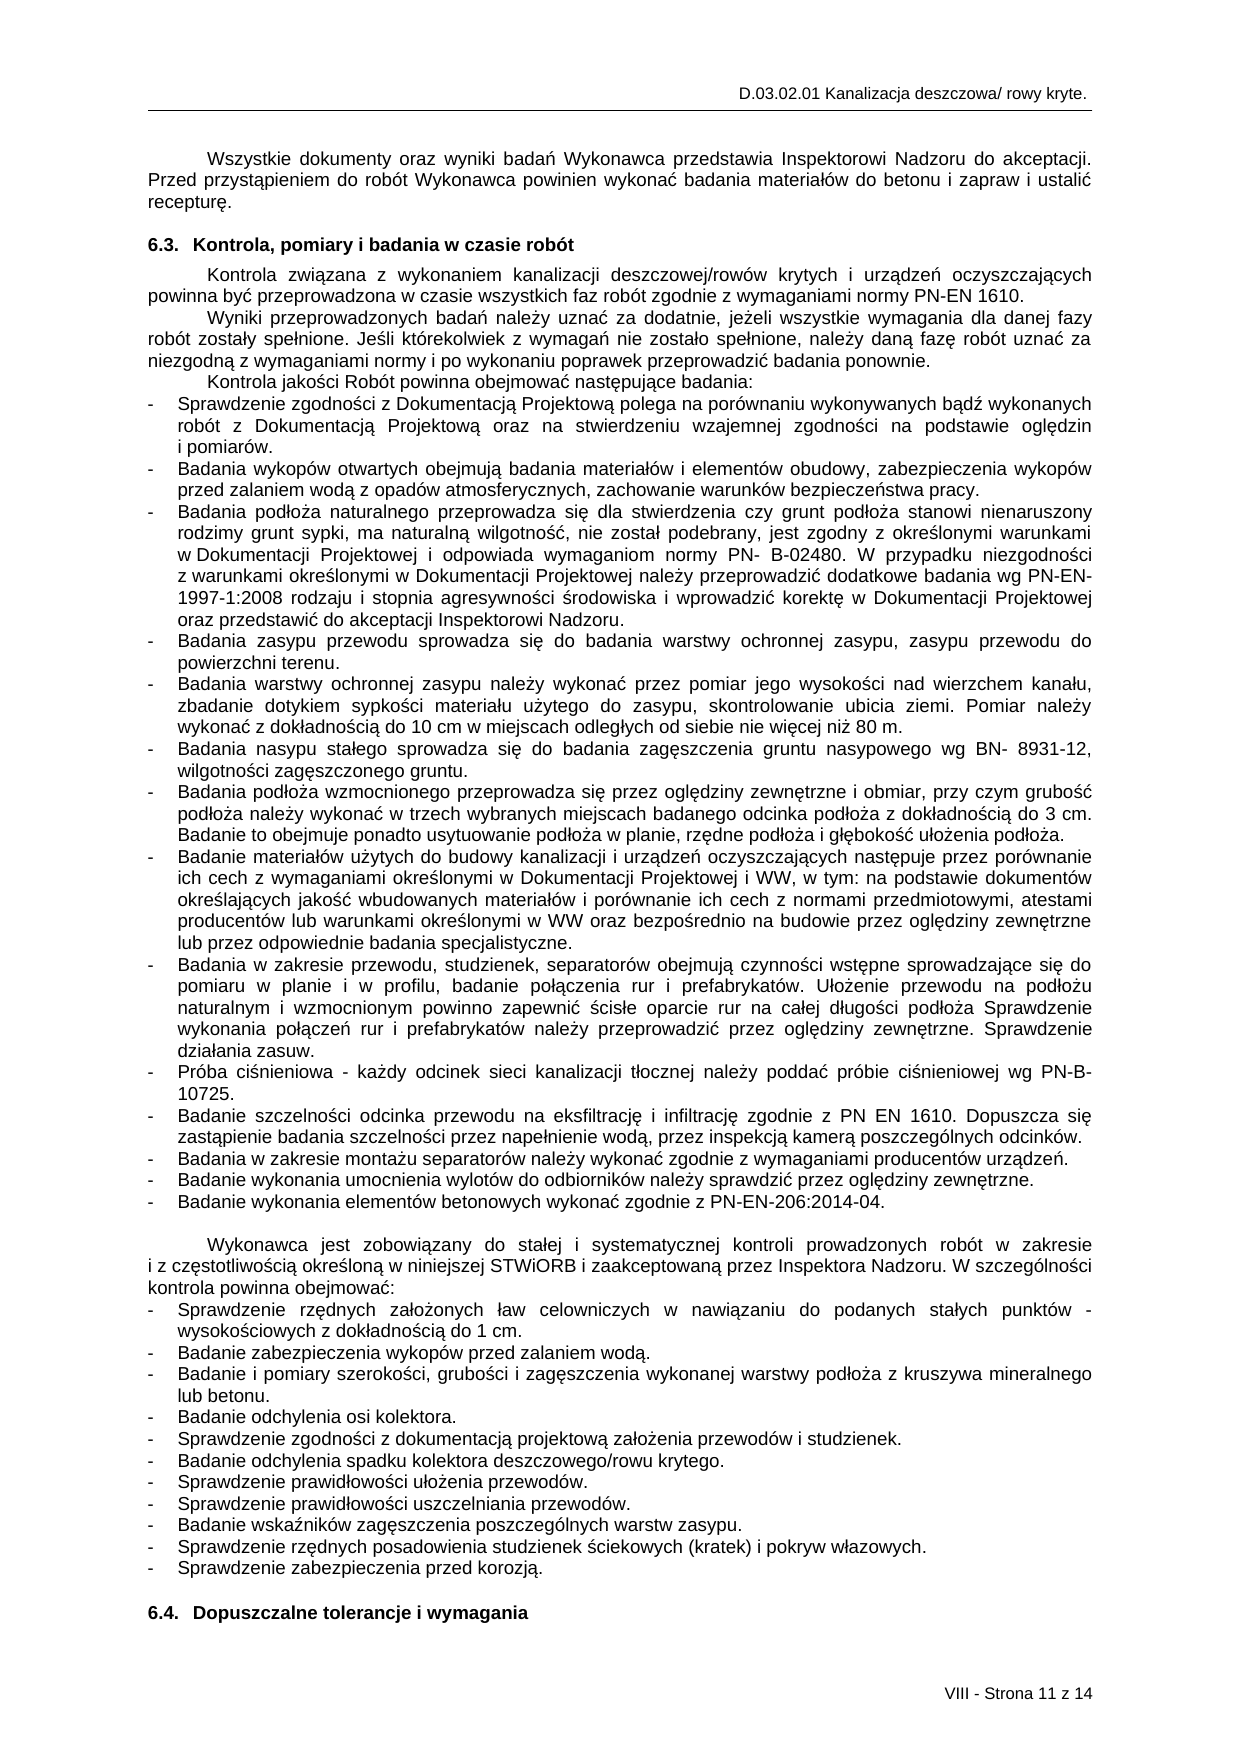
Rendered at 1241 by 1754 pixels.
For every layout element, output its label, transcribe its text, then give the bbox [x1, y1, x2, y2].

list Sprawdzenie prawidłowości uszczelniania przewodów. [148, 1492, 1092, 1514]
text Wszystkie dokumenty oraz wyniki badań Wykonawca przedstawia Inspektorowi Nadzoru do akceptacji. Przed przystąpieniem do robót Wykonawca powinien wykonać badania materiałów do betonu i zapraw i ustalić recepturę. [148, 148, 1092, 212]
list Badanie odchylenia osi kolektora. [148, 1406, 1092, 1428]
list Sprawdzenie zgodności z dokumentacją projektową założenia przewodów i studzienek. [148, 1428, 1092, 1449]
list Badanie zabezpieczenia wykopów przed zalaniem wodą. [148, 1342, 1092, 1363]
list Kontrola, pomiary i badania w czasie robót [148, 234, 1087, 256]
list Badania w zakresie montażu separatorów należy wykonać zgodnie z wymaganiami producentów urządzeń. [148, 1147, 1092, 1169]
list Dopuszczalne tolerancje i wymagania [148, 1602, 1087, 1623]
list Badanie wykonania elementów betonowych wykonać zgodnie z PN-EN-206:2014-04. [148, 1191, 1092, 1212]
list Badania warstwy ochronnej zasypu należy wykonać przez pomiar jego wysokości nad wierzchem kanału, zbadanie dotykiem sypkości materiału użytego do zasypu, skontrolowanie ubicia ziemi. Pomiar należy wykonać z dokładnością do 10 cm w miejscach odległych od siebie nie więcej niż 80 m. [148, 673, 1092, 738]
list Sprawdzenie rzędnych posadowienia studzienek ściekowych (kratek) i pokryw włazowych. [148, 1536, 1092, 1557]
list Badanie szczelności odcinka przewodu na eksfiltrację i infiltrację zgodnie z PN EN 1610. Dopuszcza się zastąpienie badania szczelności przez napełnienie wodą, przez inspekcją kamerą poszczególnych odcinków. [148, 1104, 1092, 1147]
list Badania wykopów otwartych obejmują badania materiałów i elementów obudowy, zabezpieczenia wykopów przed zalaniem wodą z opadów atmosferycznych, zachowanie warunków bezpieczeństwa pracy. [148, 457, 1092, 501]
list Badania nasypu stałego sprowadza się do badania zagęszczenia gruntu nasypowego wg BN- 8931-12, wilgotności zagęszczonego gruntu. [148, 738, 1092, 781]
list Próba ciśnieniowa - każdy odcinek sieci kanalizacji tłocznej należy poddać próbie ciśnieniowej wg PN-B-10725. [148, 1061, 1092, 1104]
text Kontrola związana z wykonaniem kanalizacji deszczowej/rowów krytych i urządzeń oczyszczających powinna być przeprowadzona w czasie wszystkich faz robót zgodnie z wymaganiami normy PN-EN 1610. [148, 263, 1092, 307]
list Badanie i pomiary szerokości, grubości i zagęszczenia wykonanej warstwy podłoża z kruszywa mineralnego lub betonu. [148, 1363, 1092, 1406]
text Wykonawca jest zobowiązany do stałej i systematycznej kontroli prowadzonych robót w zakresie i z częstotliwością określoną w niniejszej STWiORB i zaakceptowaną przez Inspektora Nadzoru. W szczególności kontrola powinna obejmować: [148, 1234, 1092, 1298]
list Badania podłoża naturalnego przeprowadza się dla stwierdzenia czy grunt podłoża stanowi nienaruszony rodzimy grunt sypki, ma naturalną wilgotność, nie został podebrany, jest zgodny z określonymi warunkami w Dokumentacji Projektowej i odpowiada wymaganiom normy PN- B-02480. W przypadku niezgodności z warunkami określonymi w Dokumentacji Projektowej należy przeprowadzić dodatkowe badania wg PN-EN-1997-1:2008 rodzaju i stopnia agresywności środowiska i wprowadzić korektę w Dokumentacji Projektowej oraz przedstawić do akceptacji Inspektorowi Nadzoru. [148, 501, 1092, 630]
list Sprawdzenie rzędnych założonych ław celowniczych w nawiązaniu do podanych stałych punktów - wysokościowych z dokładnością do 1 cm. [148, 1298, 1092, 1342]
list Badanie odchylenia spadku kolektora deszczowego/rowu krytego. [148, 1449, 1092, 1471]
list Badania zasypu przewodu sprowadza się do badania warstwy ochronnej zasypu, zasypu przewodu do powierzchni terenu. [148, 630, 1092, 673]
list Badanie wskaźników zagęszczenia poszczególnych warstw zasypu. [148, 1514, 1092, 1536]
text Kontrola jakości Robót powinna obejmować następujące badania: [148, 371, 1092, 393]
list Sprawdzenie prawidłowości ułożenia przewodów. [148, 1471, 1092, 1492]
list Badania w zakresie przewodu, studzienek, separatorów obejmują czynności wstępne sprowadzające się do pomiaru w planie i w profilu, badanie połączenia rur i prefabrykatów. Ułożenie przewodu na podłożu naturalnym i wzmocnionym powinno zapewnić ścisłe oparcie rur na całej długości podłoża Sprawdzenie wykonania połączeń rur i prefabrykatów należy przeprowadzić przez oględziny zewnętrzne. Sprawdzenie działania zasuw. [148, 953, 1092, 1061]
list Sprawdzenie zgodności z Dokumentacją Projektową polega na porównaniu wykonywanych bądź wykonanych robót z Dokumentacją Projektową oraz na stwierdzeniu wzajemnej zgodności na podstawie oględzin i pomiarów. [148, 393, 1092, 457]
text Wyniki przeprowadzonych badań należy uznać za dodatnie, jeżeli wszystkie wymagania dla danej fazy robót zostały spełnione. Jeśli którekolwiek z wymagań nie zostało spełnione, należy daną fazę robót uznać za niezgodną z wymaganiami normy i po wykonaniu poprawek przeprowadzić badania ponownie. [148, 307, 1092, 371]
list Sprawdzenie zabezpieczenia przed korozją. [148, 1557, 1092, 1579]
list Badanie materiałów użytych do budowy kanalizacji i urządzeń oczyszczających następuje przez porównanie ich cech z wymaganiami określonymi w Dokumentacji Projektowej i WW, w tym: na podstawie dokumentów określających jakość wbudowanych materiałów i porównanie ich cech z normami przedmiotowymi, atestami producentów lub warunkami określonymi w WW oraz bezpośrednio na budowie przez oględziny zewnętrzne lub przez odpowiednie badania specjalistyczne. [148, 846, 1092, 953]
list Badania podłoża wzmocnionego przeprowadza się przez oględziny zewnętrzne i obmiar, przy czym grubość podłoża należy wykonać w trzech wybranych miejscach badanego odcinka podłoża z dokładnością do 3 cm. Badanie to obejmuje ponadto usytuowanie podłoża w planie, rzędne podłoża i głębokość ułożenia podłoża. [148, 781, 1092, 846]
list Badanie wykonania umocnienia wylotów do odbiorników należy sprawdzić przez oględziny zewnętrzne. [148, 1169, 1092, 1191]
